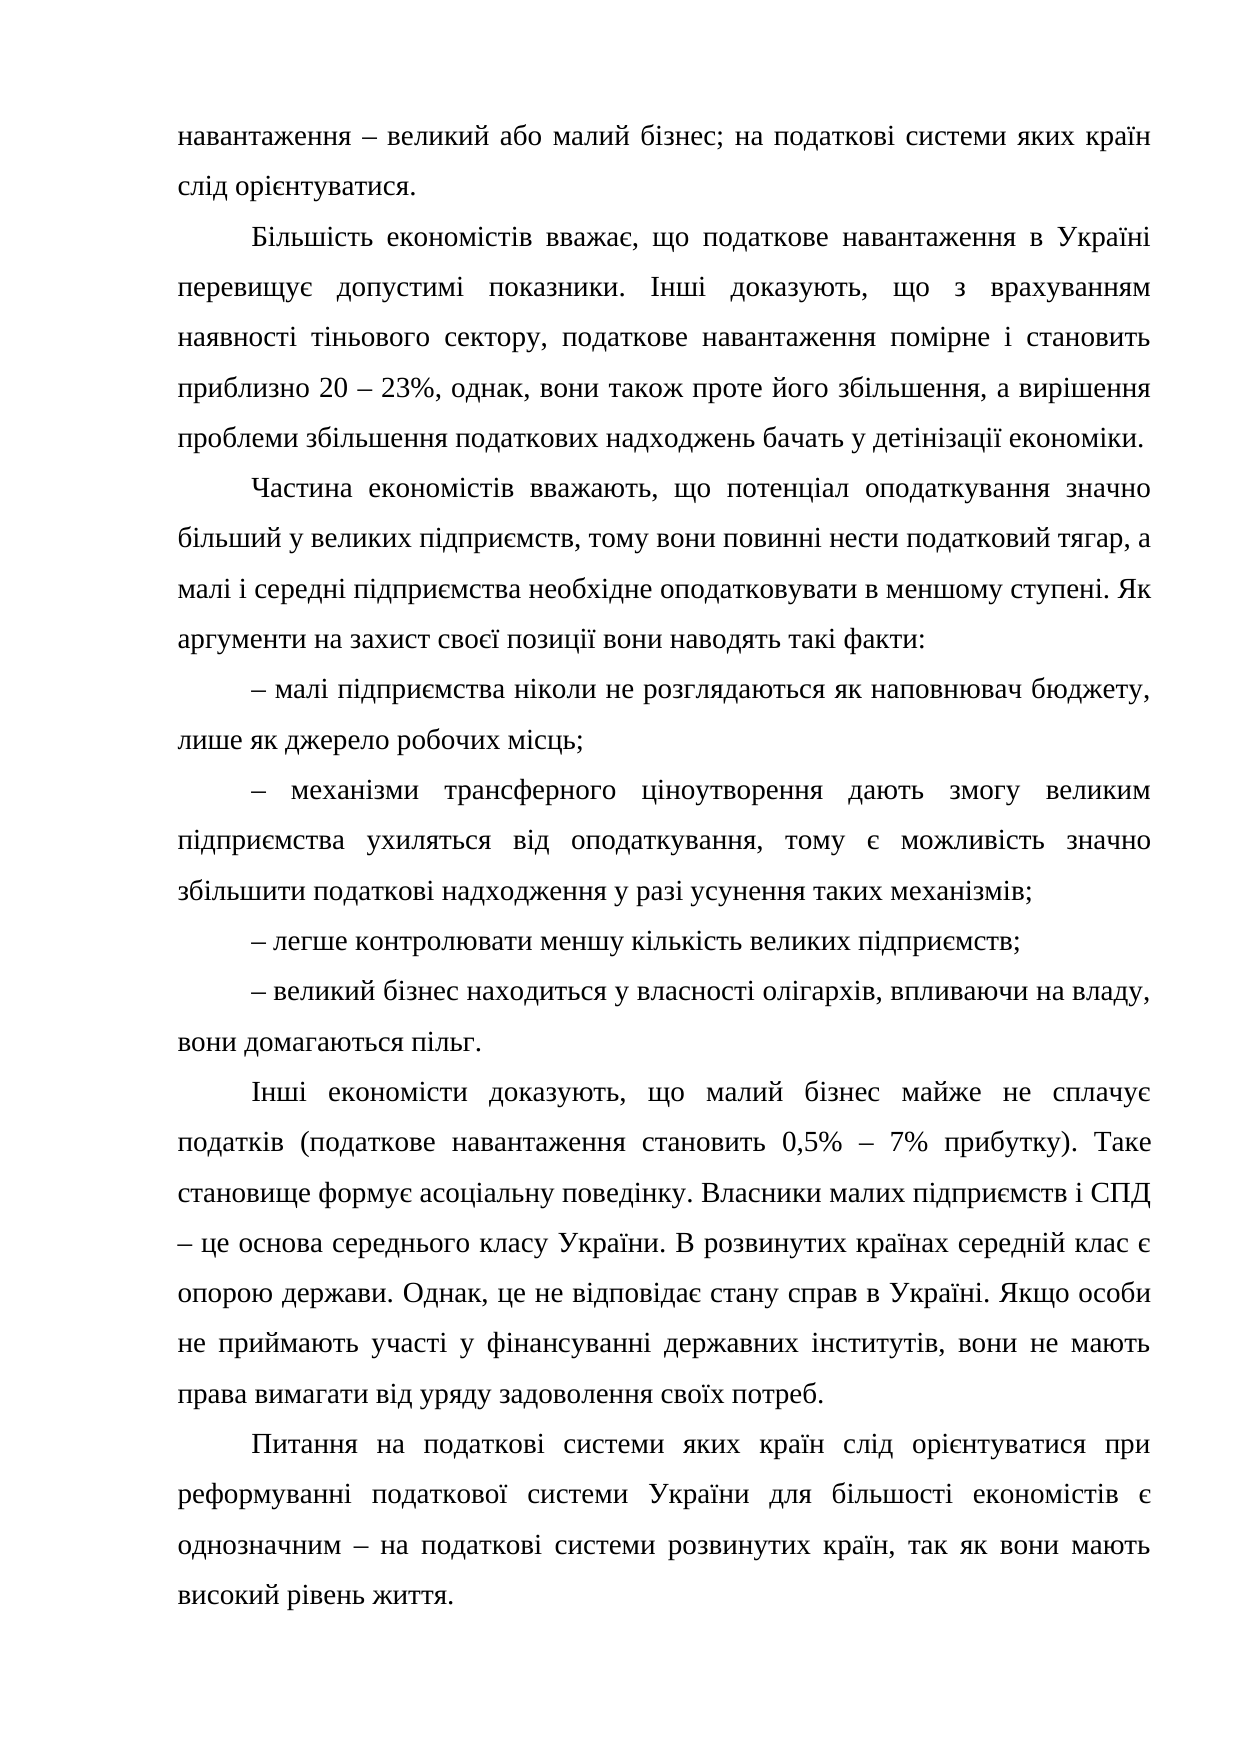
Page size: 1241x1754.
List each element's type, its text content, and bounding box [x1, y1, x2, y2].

text – механізми трансферного ціноутворення дають змогу великим підприємства ухиляться від оподаткування, тому є можливість значно збільшити податкові надходження у разі усунення таких механізмів; [177, 772, 1152, 906]
text Інші економісти доказують, що малий бізнес майже не сплачує податків (податкове навантаження становить 0,5% – 7% прибутку). Таке становище формує асоціальну поведінку. Власники малих підприємств і СПД – це основа середнього класу України. В розвинутих країнах середній клас є опорою держави. Однак, це не відповідає стану справ в Україні. Якщо особи не приймають участі у фінансуванні державних інститутів, вони не мають права вимагати від уряду задоволення своїх потреб. [177, 1074, 1152, 1409]
text Питання на податкові системи яких країн слід орієнтуватися при реформуванні податкової системи України для більшості економістів є однозначним – на податкові системи розвинутих країн, так як вони мають високий рівень життя. [177, 1426, 1152, 1611]
text Частина економістів вважають, що потенціал оподаткування значно більший у великих підприємств, тому вони повинні нести податковий тягар, а малі і середні підприємства необхідне оподатковувати в меншому ступені. Як аргументи на захист своєї позиції вони наводять такі факти: [177, 470, 1152, 655]
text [177, 118, 1152, 202]
text – легше контролювати меншу кількість великих підприємств; [177, 923, 1152, 957]
text – малі підприємства ніколи не розглядаються як наповнювач бюджету, лише як джерело робочих місць; [177, 672, 1152, 755]
text Більшість економістів вважає, що податкове навантаження в Україні перевищує допустимі показники. Інші доказують, що з врахуванням наявності тіньового сектору, податкове навантаження помірне і становить приблизно 20 – 23%, однак, вони також проте його збільшення, а вирішення проблеми збільшення податкових надходжень бачать у детінізації економіки. [177, 219, 1152, 453]
text – великий бізнес находиться у власності олігархів, впливаючи на владу, вони домагаються пільг. [177, 973, 1152, 1057]
